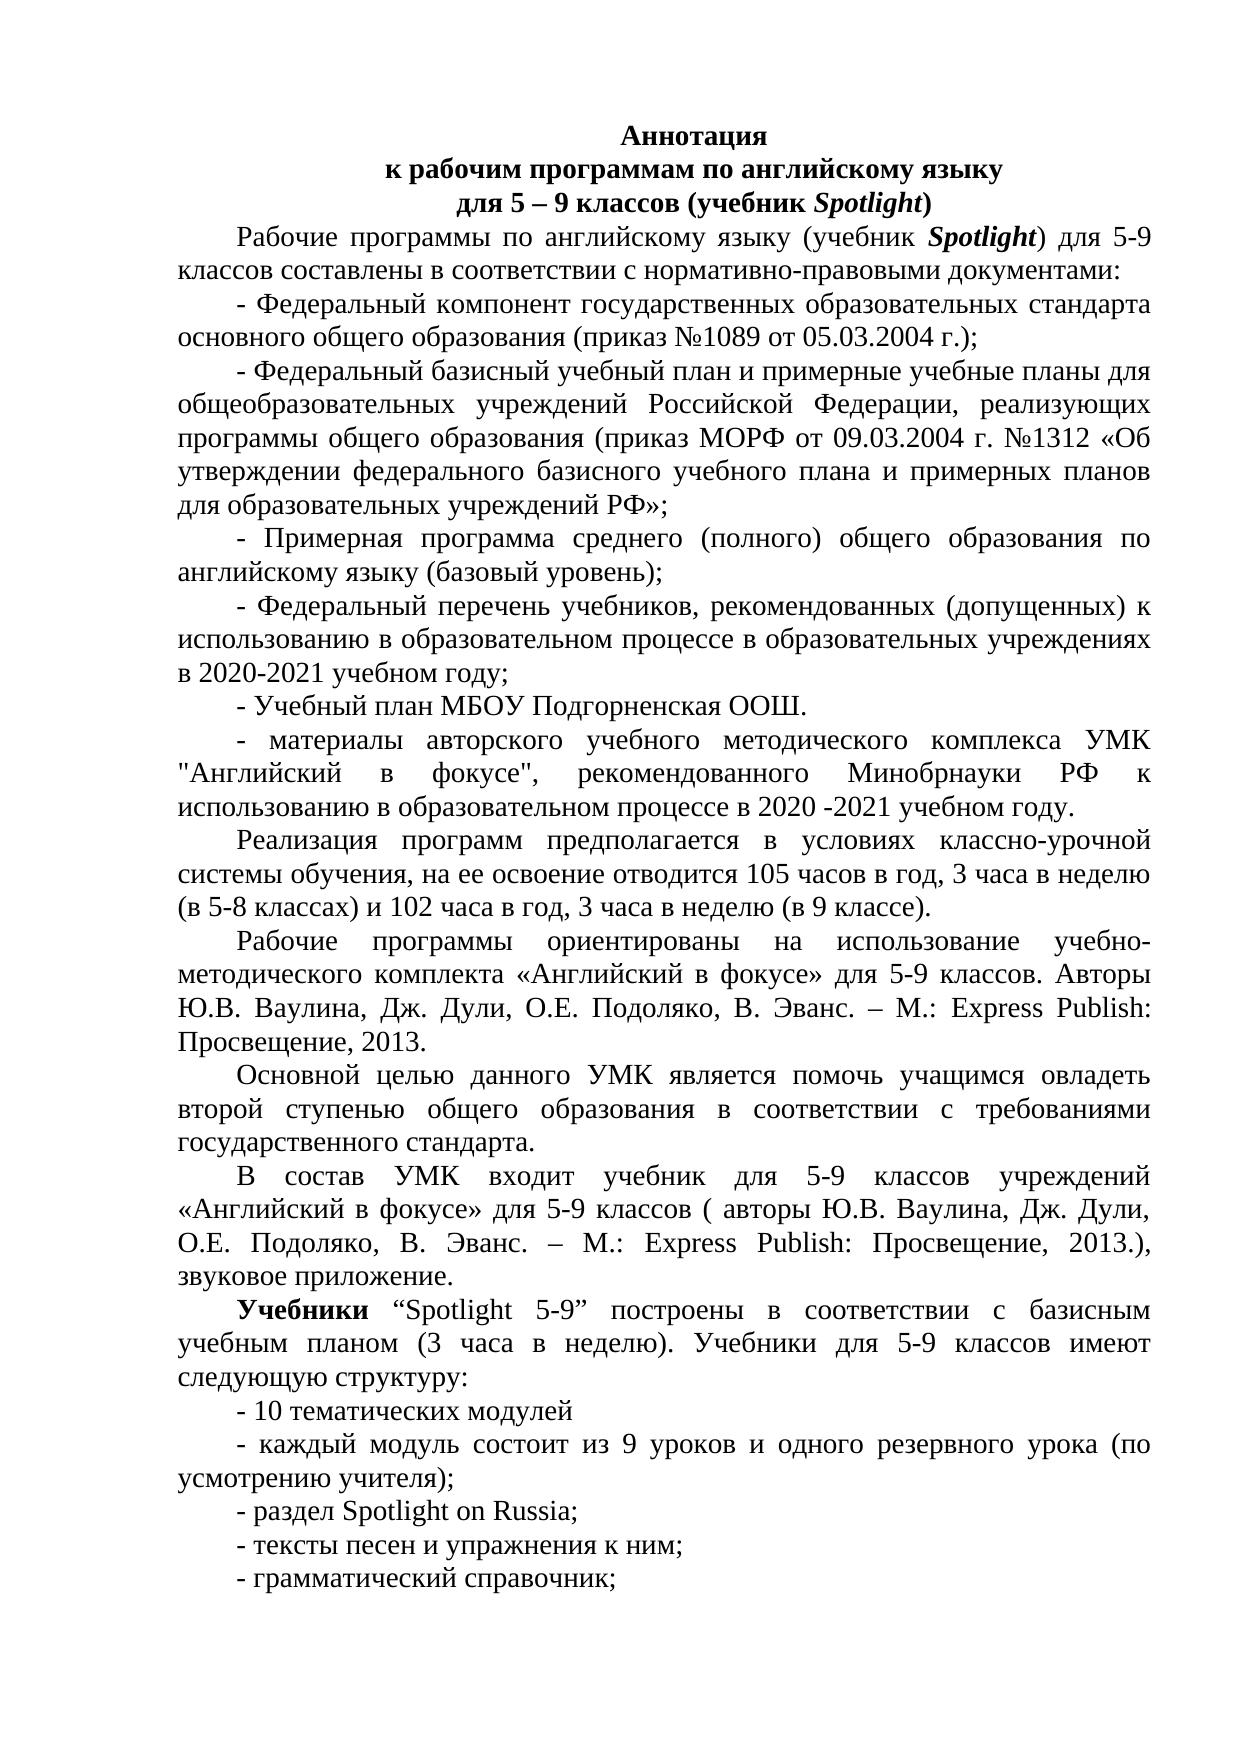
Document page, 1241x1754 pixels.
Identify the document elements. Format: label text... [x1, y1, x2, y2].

text - Федеральный базисный учебный план и примерные учебные планы для общеобразовательных учреждений Российской Федерации, реализующих программы общего образования (приказ МОРФ от 09.03.2004 г. №1312 «Об утверждении федерального базисного учебного плана и примерных планов для образовательных учреждений РФ»; [177, 353, 1152, 521]
text - грамматический справочник; [177, 1560, 1152, 1594]
text к рабочим программам по английскому языку [177, 152, 1152, 185]
text - 10 тематических модулей [177, 1393, 1152, 1426]
text Учебники “Spotlight 5-9” построены в соответствии с базисным учебным планом (3 часа в неделю). Учебники для 5-9 классов имеют следующую структуру: [177, 1292, 1152, 1393]
text Рабочие программы по английскому языку (учебник Spotlight) для 5-9 классов составлены в соответствии с нормативно-правовыми документами: [177, 219, 1152, 286]
text - Учебный план МБОУ Подгорненская ООШ. [177, 688, 1152, 722]
text Рабочие программы ориентированы на использование учебно-методического комплекта «Английский в фокусе» для 5-9 классов. Авторы Ю.В. Ваулина, Дж. Дули, О.Е. Подоляко, В. Эванс. – М.: Express Publish: Просвещение, 2013. [177, 923, 1152, 1057]
text - материалы авторского учебного методического комплекса УМК "Английский в фокусе", рекомендованного Минобрнауки РФ к использованию в образовательном процессе в 2020 -2021 учебном году. [177, 722, 1152, 822]
text В состав УМК входит учебник для 5-9 классов учреждений «Английский в фокусе» для 5-9 классов ( авторы Ю.В. Ваулина, Дж. Дули, О.Е. Подоляко, В. Эванс. – М.: Express Publish: Просвещение, 2013.), звуковое приложение. [177, 1158, 1152, 1292]
text - Примерная программа среднего (полного) общего образования по английскому языку (базовый уровень); [177, 521, 1152, 588]
text - Федеральный перечень учебников, рекомендованных (допущенных) к использованию в образовательном процессе в образовательных учреждениях в 2020-2021 учебном году; [177, 588, 1152, 688]
text - тексты песен и упражнения к ним; [177, 1527, 1152, 1560]
text для 5 – 9 классов (учебник Spotlight) [177, 185, 1152, 219]
text Аннотация [177, 118, 1152, 152]
text Основной целью данного УМК является помочь учащимся овладеть второй ступенью общего образования в соответствии с требованиями государственного стандарта. [177, 1057, 1152, 1158]
text - раздел Spotlight on Russia; [177, 1493, 1152, 1527]
text - каждый модуль состоит из 9 уроков и одного резервного урока (по усмотрению учителя); [177, 1426, 1152, 1493]
text - Федеральный компонент государственных образовательных стандарта основного общего образования (приказ №1089 от 05.03.2004 г.); [177, 286, 1152, 353]
text Реализация программ предполагается в условиях классно-урочной системы обучения, на ее освоение отводится 105 часов в год, 3 часа в неделю (в 5-8 классах) и 102 часа в год, 3 часа в неделю (в 9 классе). [177, 822, 1152, 923]
